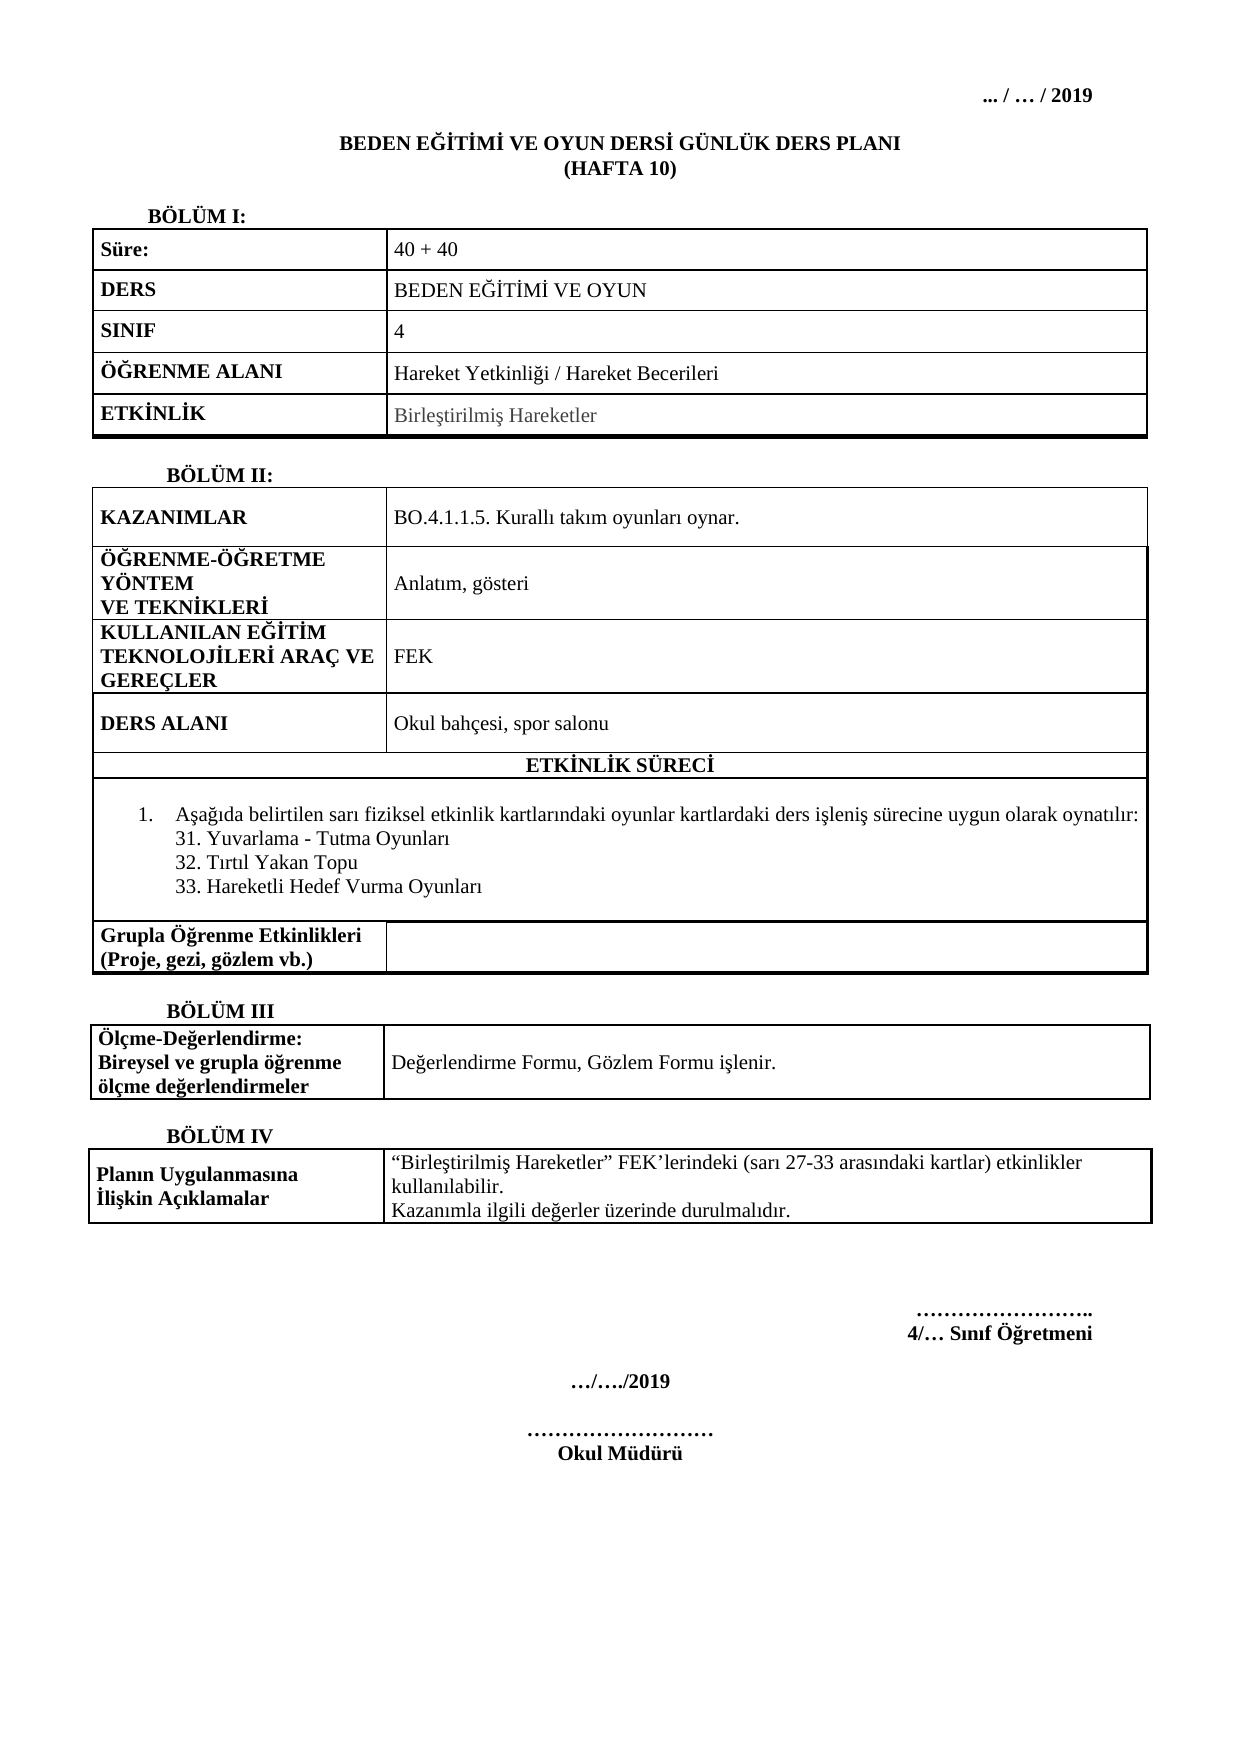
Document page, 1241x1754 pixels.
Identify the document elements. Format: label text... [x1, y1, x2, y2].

table_header BO.4.1.1.5. Kurallı takım oyunları oynar. [387, 488, 1147, 546]
table_cell ETKİNLİK SÜRECİ [94, 753, 1146, 777]
text ... / … / 2019 [148, 83, 1093, 107]
table_header Süre: [94, 230, 386, 269]
table_cell DERS ALANI [94, 694, 386, 752]
table_cell Birleştirilmiş Hareketler [388, 395, 1146, 434]
table_cell FEK [387, 620, 1146, 692]
table_cell BEDEN EĞİTİMİ VE OYUN [388, 271, 1146, 310]
text ……………………… [148, 1417, 1093, 1441]
subtitle BÖLÜM III [148, 999, 1093, 1023]
table_cell Aşağıda belirtilen sarı fiziksel etkinlik kartlarındaki oyunlar kartlardaki ders işleniş sürecine uygun olarak oynatılır: 31. Yuvarlama - Tutma Oyunları 32. Tırtıl Yakan Topu 33. Hareketli Hedef Vurma Oyunları [94, 779, 1146, 920]
table_cell Hareket Yetkinliği / Hareket Becerileri [388, 353, 1146, 393]
table_header 40 + 40 [388, 230, 1146, 269]
table_header Planın Uygulanmasına İlişkin Açıklamalar [90, 1150, 383, 1222]
table_cell Okul bahçesi, spor salonu [387, 694, 1146, 752]
text …/…./2019 [148, 1369, 1093, 1393]
text BEDEN EĞİTİMİ VE OYUN DERSİ GÜNLÜK DERS PLANI [148, 131, 1093, 155]
text BÖLÜM I: [148, 203, 1093, 228]
table_cell SINIF [94, 311, 386, 352]
table_cell Grupla Öğrenme Etkinlikleri (Proje, gezi, gözlem vb.) [94, 922, 386, 971]
table_header “Birleştirilmiş Hareketler” FEK’lerindeki (sarı 27-33 arasındaki kartlar) etkinlikler kullanılabilir. Kazanımla ilgili değerler üzerinde durulmalıdır. [385, 1150, 1150, 1222]
subtitle BÖLÜM IV [148, 1124, 1093, 1148]
table_cell ETKİNLİK [94, 395, 386, 434]
table_cell ÖĞRENME ALANI [94, 353, 386, 393]
table_header Değerlendirme Formu, Gözlem Formu işlenir. [385, 1026, 1149, 1098]
table_cell ÖĞRENME-ÖĞRETME YÖNTEM VE TEKNİKLERİ [93, 547, 386, 619]
table_cell KULLANILAN EĞİTİM TEKNOLOJİLERİ ARAÇ VE GEREÇLER [93, 620, 386, 692]
text BÖLÜM II: [148, 463, 1093, 487]
table_header KAZANIMLAR [93, 488, 386, 546]
table_cell Anlatım, gösteri [387, 547, 1146, 619]
text (HAFTA 10) [148, 155, 1093, 179]
text …………………….. [148, 1296, 1093, 1321]
table_cell [387, 923, 1146, 971]
text 4/… Sınıf Öğretmeni [148, 1321, 1093, 1344]
table_cell 4 [388, 311, 1146, 352]
text Okul Müdürü [148, 1441, 1093, 1465]
table_header Ölçme-Değerlendirme: Bireysel ve grupla öğrenme ölçme değerlendirmeler [92, 1026, 383, 1098]
table_cell DERS [94, 271, 386, 310]
